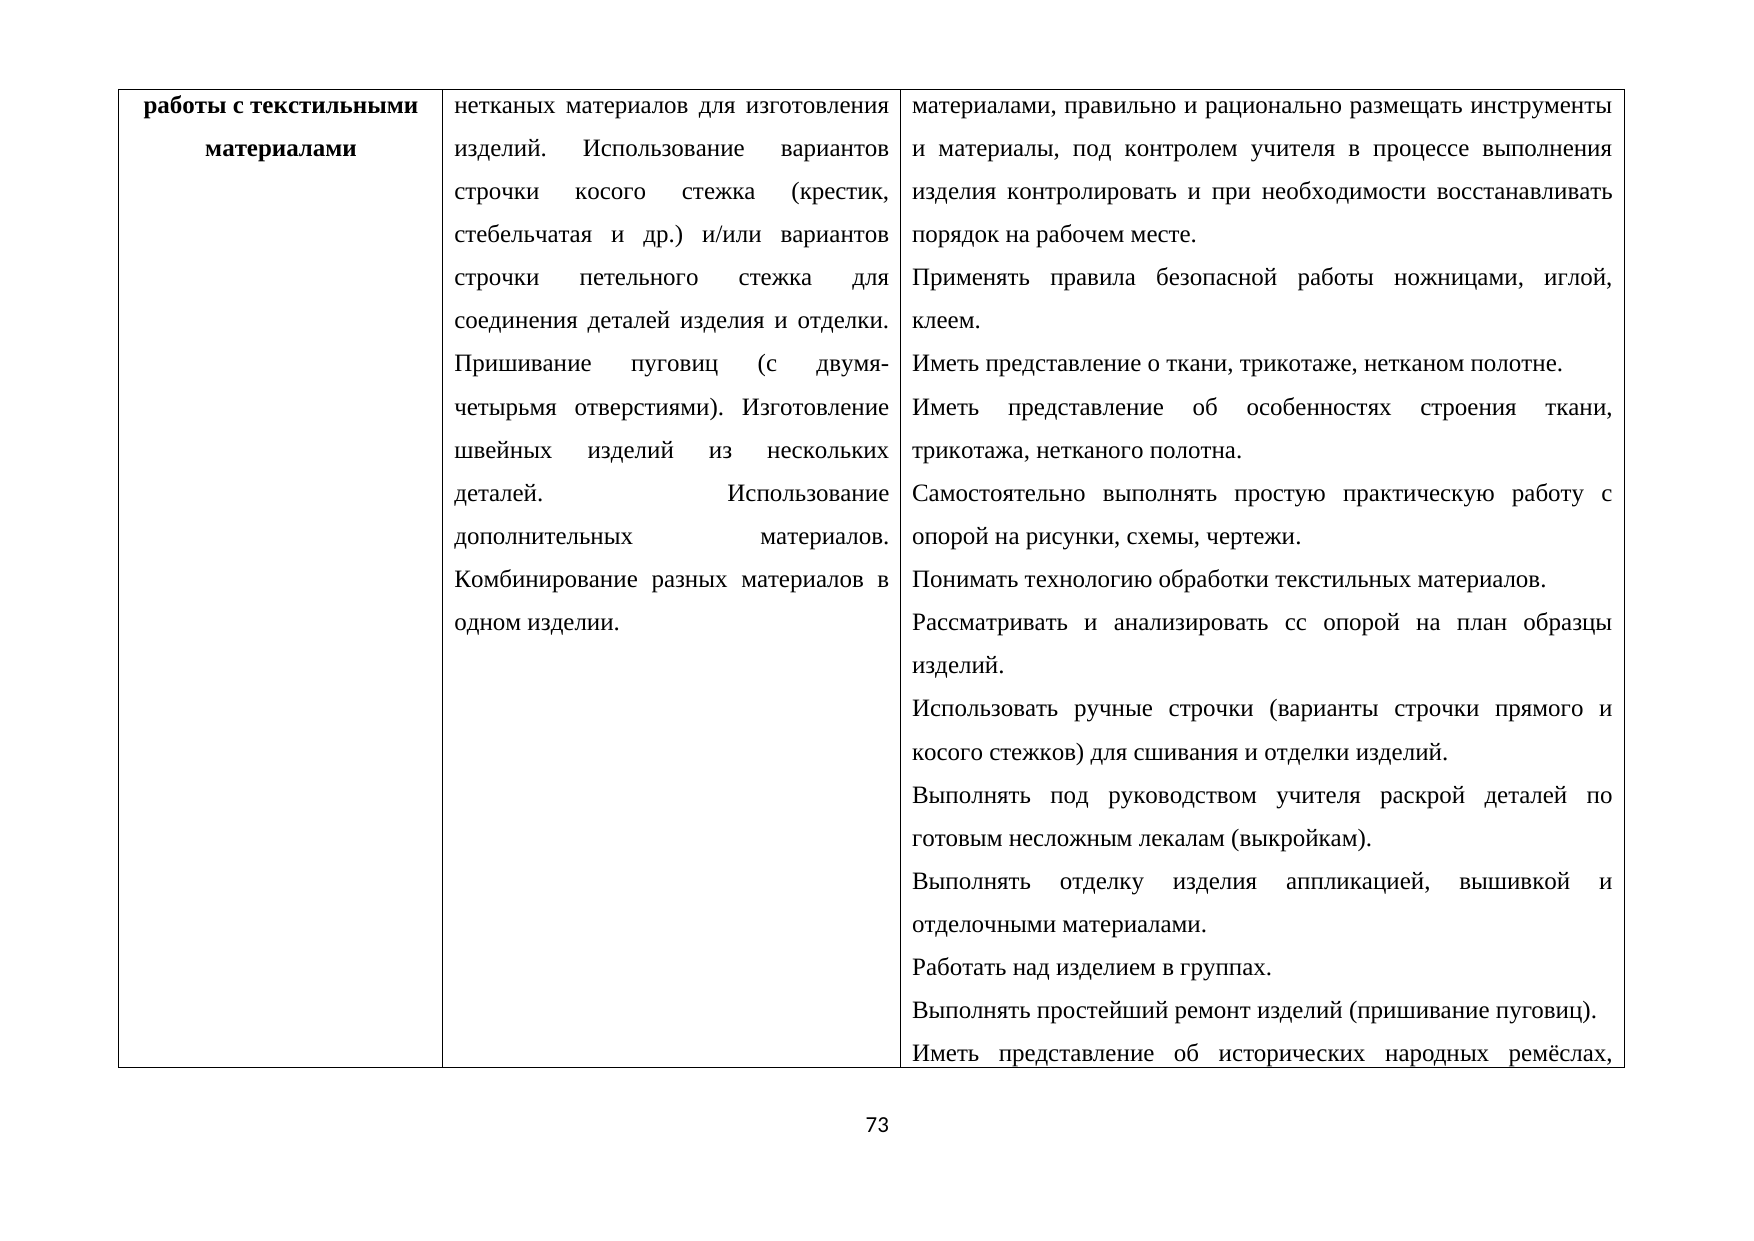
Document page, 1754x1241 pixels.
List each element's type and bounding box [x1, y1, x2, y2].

table_cell [119, 90, 442, 1067]
table_cell [901, 90, 1624, 1067]
table_cell [443, 90, 900, 1067]
